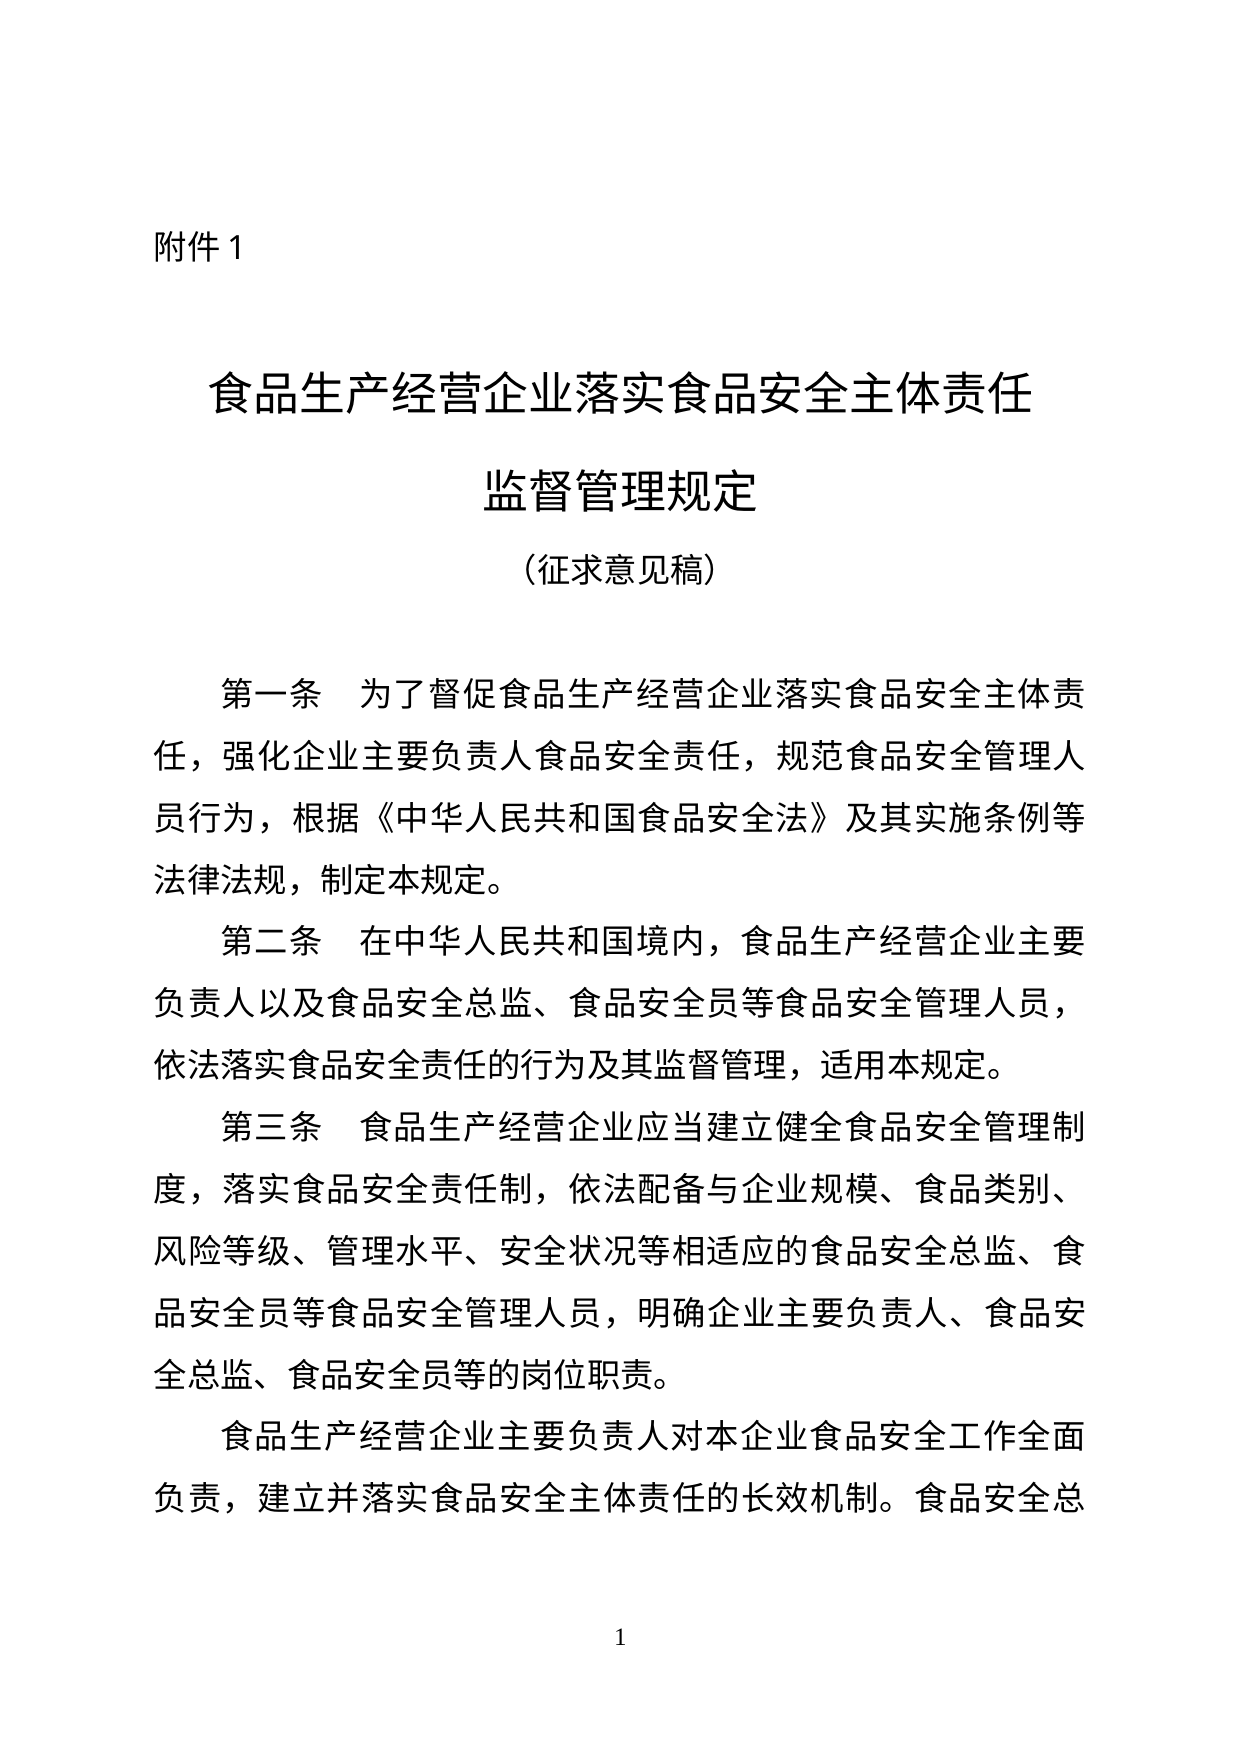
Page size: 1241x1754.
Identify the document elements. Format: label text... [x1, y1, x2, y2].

text 第三条 食品生产经营企业应当建立健全食品安全管理制度，落实食品安全责任制，依法配备与企业规模、食品类别、风险等级、管理水平、安全状况等相适应的食品安全总监、食品安全员等食品安全管理人员，明确企业主要负责人、食品安全总监、食品安全员等的岗位职责。 [153, 1094, 1087, 1403]
text （征求意见稿） [153, 537, 1087, 599]
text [153, 1403, 1087, 1527]
text 附件1 [153, 212, 1087, 277]
text 食品生产经营企业落实食品安全主体责任 [153, 342, 1087, 440]
text 监督管理规定 [153, 440, 1087, 537]
text 第一条 为了督促食品生产经营企业落实食品安全主体责任，强化企业主要负责人食品安全责任，规范食品安全管理人员行为，根据《中华人民共和国食品安全法》及其实施条例等法律法规，制定本规定。 [153, 661, 1087, 908]
text 第二条 在中华人民共和国境内，食品生产经营企业主要负责人以及食品安全总监、食品安全员等食品安全管理人员，依法落实食品安全责任的行为及其监督管理，适用本规定。 [153, 908, 1087, 1094]
